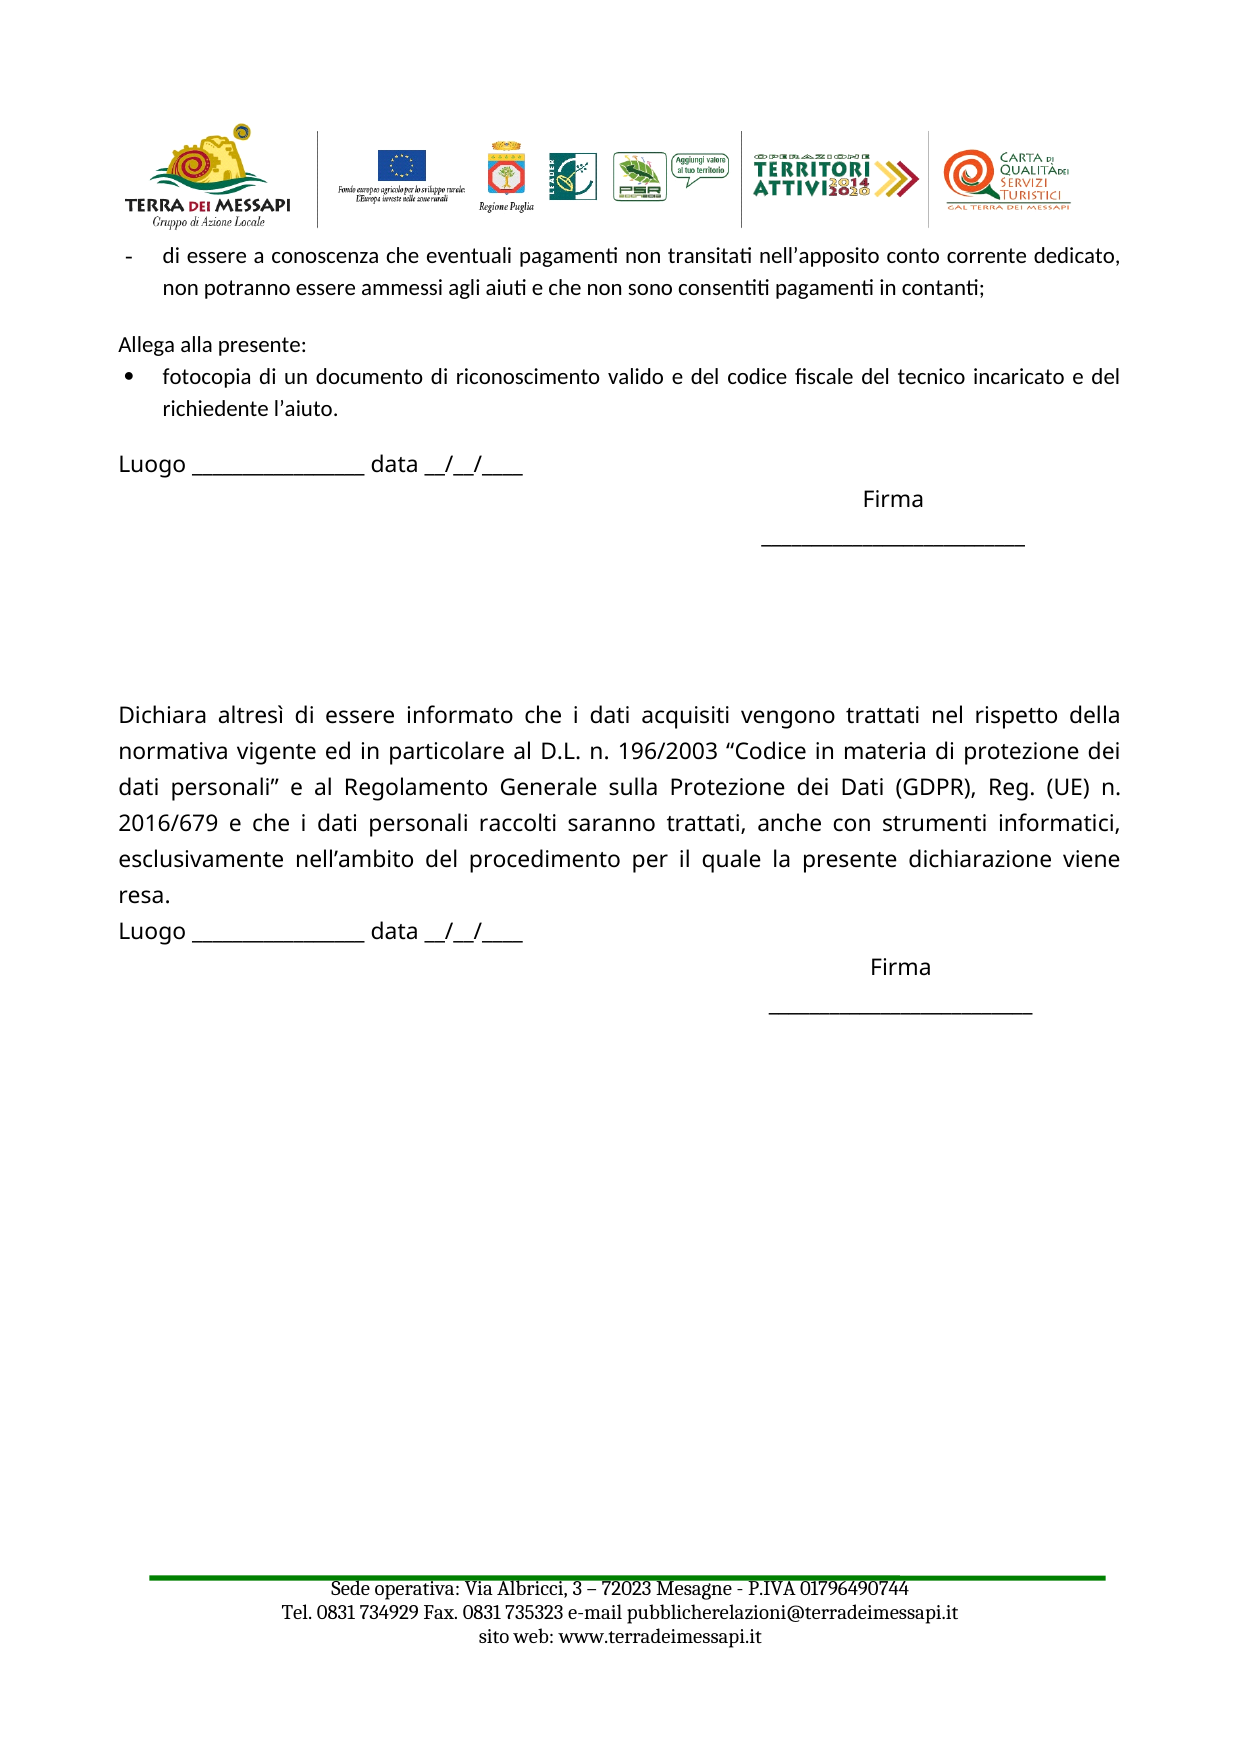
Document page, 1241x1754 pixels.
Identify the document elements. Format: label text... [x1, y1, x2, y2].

list di essere a conoscenza che eventuali pagamenti non transitati nell’apposito conto corrente dedicato, non potranno essere ammessi agli aiuti e che non sono consentiti pagamenti in contanti; [125, 241, 1122, 301]
picture [118, 118, 1083, 241]
text Luogo _________________ data __/__/____ [118, 447, 1122, 479]
text Dichiara altresì di essere informato che i dati acquisiti vengono trattati nel rispetto della normativa vigente ed in particolare al D.L. n. 196/2003 “Codice in materia di protezione dei dati personali” e al Regolamento Generale sulla Protezione dei Dati (GDPR), Reg. (UE) n. 2016/679 e che i dati personali raccolti saranno trattati, anche con strumenti informatici, esclusivamente nell’ambito del procedimento per il quale la presente dichiarazione viene resa. [118, 699, 1122, 910]
text Firma [664, 483, 1122, 515]
list fotocopia di un documento di riconoscimento valido e del codice fiscale del tecnico incaricato e del richiedente l’aiuto. [125, 362, 1122, 422]
text Luogo _________________ data __/__/____ [118, 915, 1122, 946]
text Allega alla presente: [118, 330, 1122, 358]
text Firma [679, 951, 1122, 982]
text __________________________ [679, 987, 1122, 1018]
text __________________________ [664, 519, 1122, 551]
